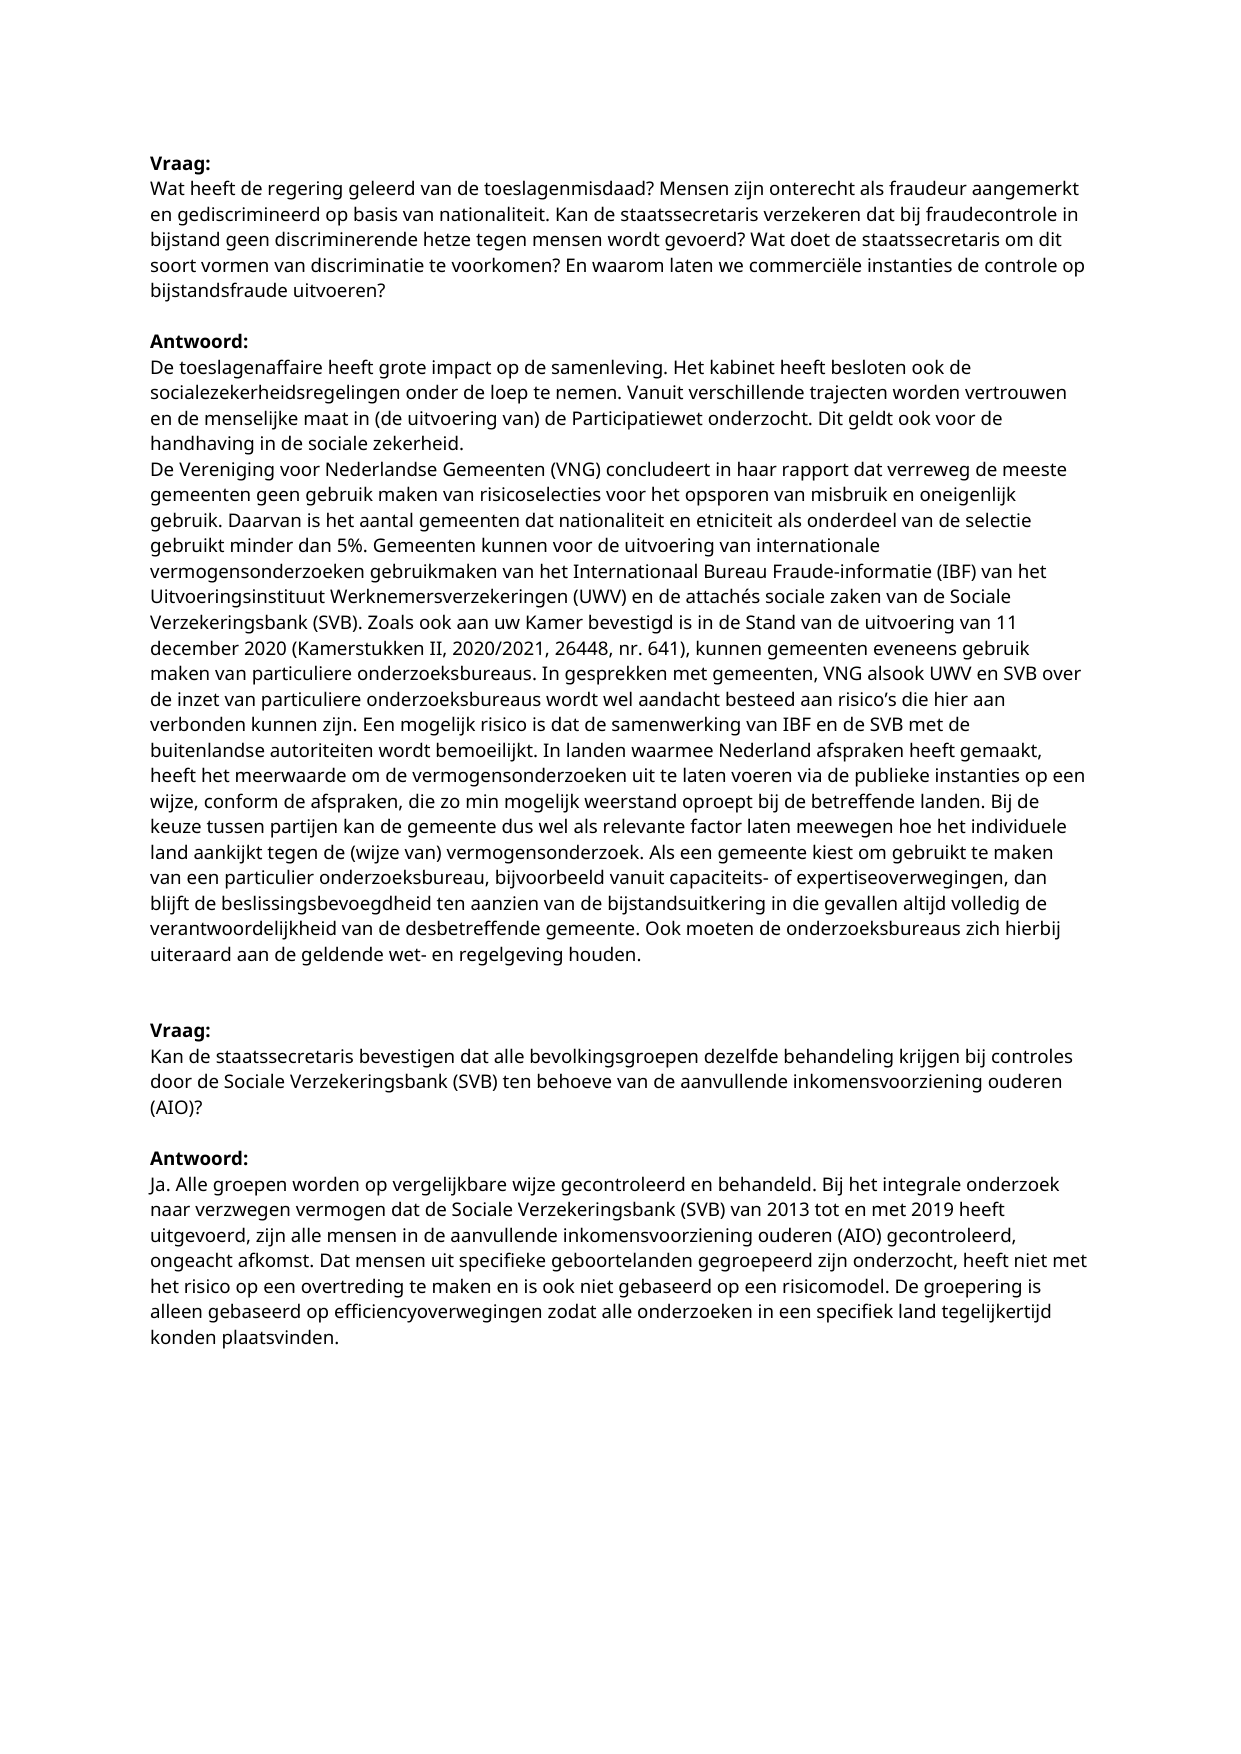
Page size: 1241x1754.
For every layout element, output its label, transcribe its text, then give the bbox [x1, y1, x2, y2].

text Vraag: Wat heeft de regering geleerd van de toeslagenmisdaad? Mensen zijn onterecht als fraudeur aangemerkt en gediscrimineerd op basis van nationaliteit. Kan de staatssecretaris verzekeren dat bij fraudecontrole in bijstand geen discriminerende hetze tegen mensen wordt gevoerd? Wat doet de staatssecretaris om dit soort vormen van discriminatie te voorkomen? En waarom laten we commerciële instanties de controle op bijstandsfraude uitvoeren? Antwoord: De toeslagenaffaire heeft grote impact op de samenleving. Het kabinet heeft besloten ook de socialezekerheidsregelingen onder de loep te nemen. Vanuit verschillende trajecten worden vertrouwen en de menselijke maat in (de uitvoering van) de Participatiewet onderzocht. Dit geldt ook voor de handhaving in de sociale zekerheid. De Vereniging voor Nederlandse Gemeenten (VNG) concludeert in haar rapport dat verreweg de meeste gemeenten geen gebruik maken van risicoselecties voor het opsporen van misbruik en oneigenlijk gebruik. Daarvan is het aantal gemeenten dat nationaliteit en etniciteit als onderdeel van de selectie gebruikt minder dan 5%. Gemeenten kunnen voor de uitvoering van internationale vermogensonderzoeken gebruikmaken van het Internationaal Bureau Fraude-informatie (IBF) van het Uitvoeringsinstituut Werknemersverzekeringen (UWV) en de attachés sociale zaken van de Sociale Verzekeringsbank (SVB). Zoals ook aan uw Kamer bevestigd is in de Stand van de uitvoering van 11 december 2020 (Kamerstukken II, 2020/2021, 26448, nr. 641), kunnen gemeenten eveneens gebruik maken van particuliere onderzoeksbureaus. In gesprekken met gemeenten, VNG alsook UWV en SVB over de inzet van particuliere onderzoeksbureaus wordt wel aandacht besteed aan risico’s die hier aan verbonden kunnen zijn. Een mogelijk risico is dat de samenwerking van IBF en de SVB met de buitenlandse autoriteiten wordt bemoeilijkt. In landen waarmee Nederland afspraken heeft gemaakt, heeft het meerwaarde om de vermogensonderzoeken uit te laten voeren via de publieke instanties op een wijze, conform de afspraken, die zo min mogelijk weerstand oproept bij de betreffende landen. Bij de keuze tussen partijen kan de gemeente dus wel als relevante factor laten meewegen hoe het individuele land aankijkt tegen de (wijze van) vermogensonderzoek. Als een gemeente kiest om gebruikt te maken van een particulier onderzoeksbureau, bijvoorbeeld vanuit capaciteits- of expertiseoverwegingen, dan blijft de beslissingsbevoegdheid ten aanzien van de bijstandsuitkering in die gevallen altijd volledig de verantwoordelijkheid van de desbetreffende gemeente. Ook moeten de onderzoeksbureaus zich hierbij uiteraard aan de geldende wet- en regelgeving houden. Vraag: Kan de staatssecretaris bevestigen dat alle bevolkingsgroepen dezelfde behandeling krijgen bij controles door de Sociale Verzekeringsbank (SVB) ten behoeve van de aanvullende inkomensvoorziening ouderen (AIO)? Antwoord: Ja. Alle groepen worden op vergelijkbare wijze gecontroleerd en behandeld. Bij het integrale onderzoek naar verzwegen vermogen dat de Sociale Verzekeringsbank (SVB) van 2013 tot en met 2019 heeft uitgevoerd, zijn alle mensen in de aanvullende inkomensvoorziening ouderen (AIO) gecontroleerd, ongeacht afkomst. Dat mensen uit specifieke geboortelanden gegroepeerd zijn onderzocht, heeft niet met het risico op een overtreding te maken en is ook niet gebaseerd op een risicomodel. De groepering is alleen gebaseerd op efficiencyoverwegingen zodat alle onderzoeken in een specifiek land tegelijkertijd konden plaatsvinden. [150, 150, 1090, 1455]
